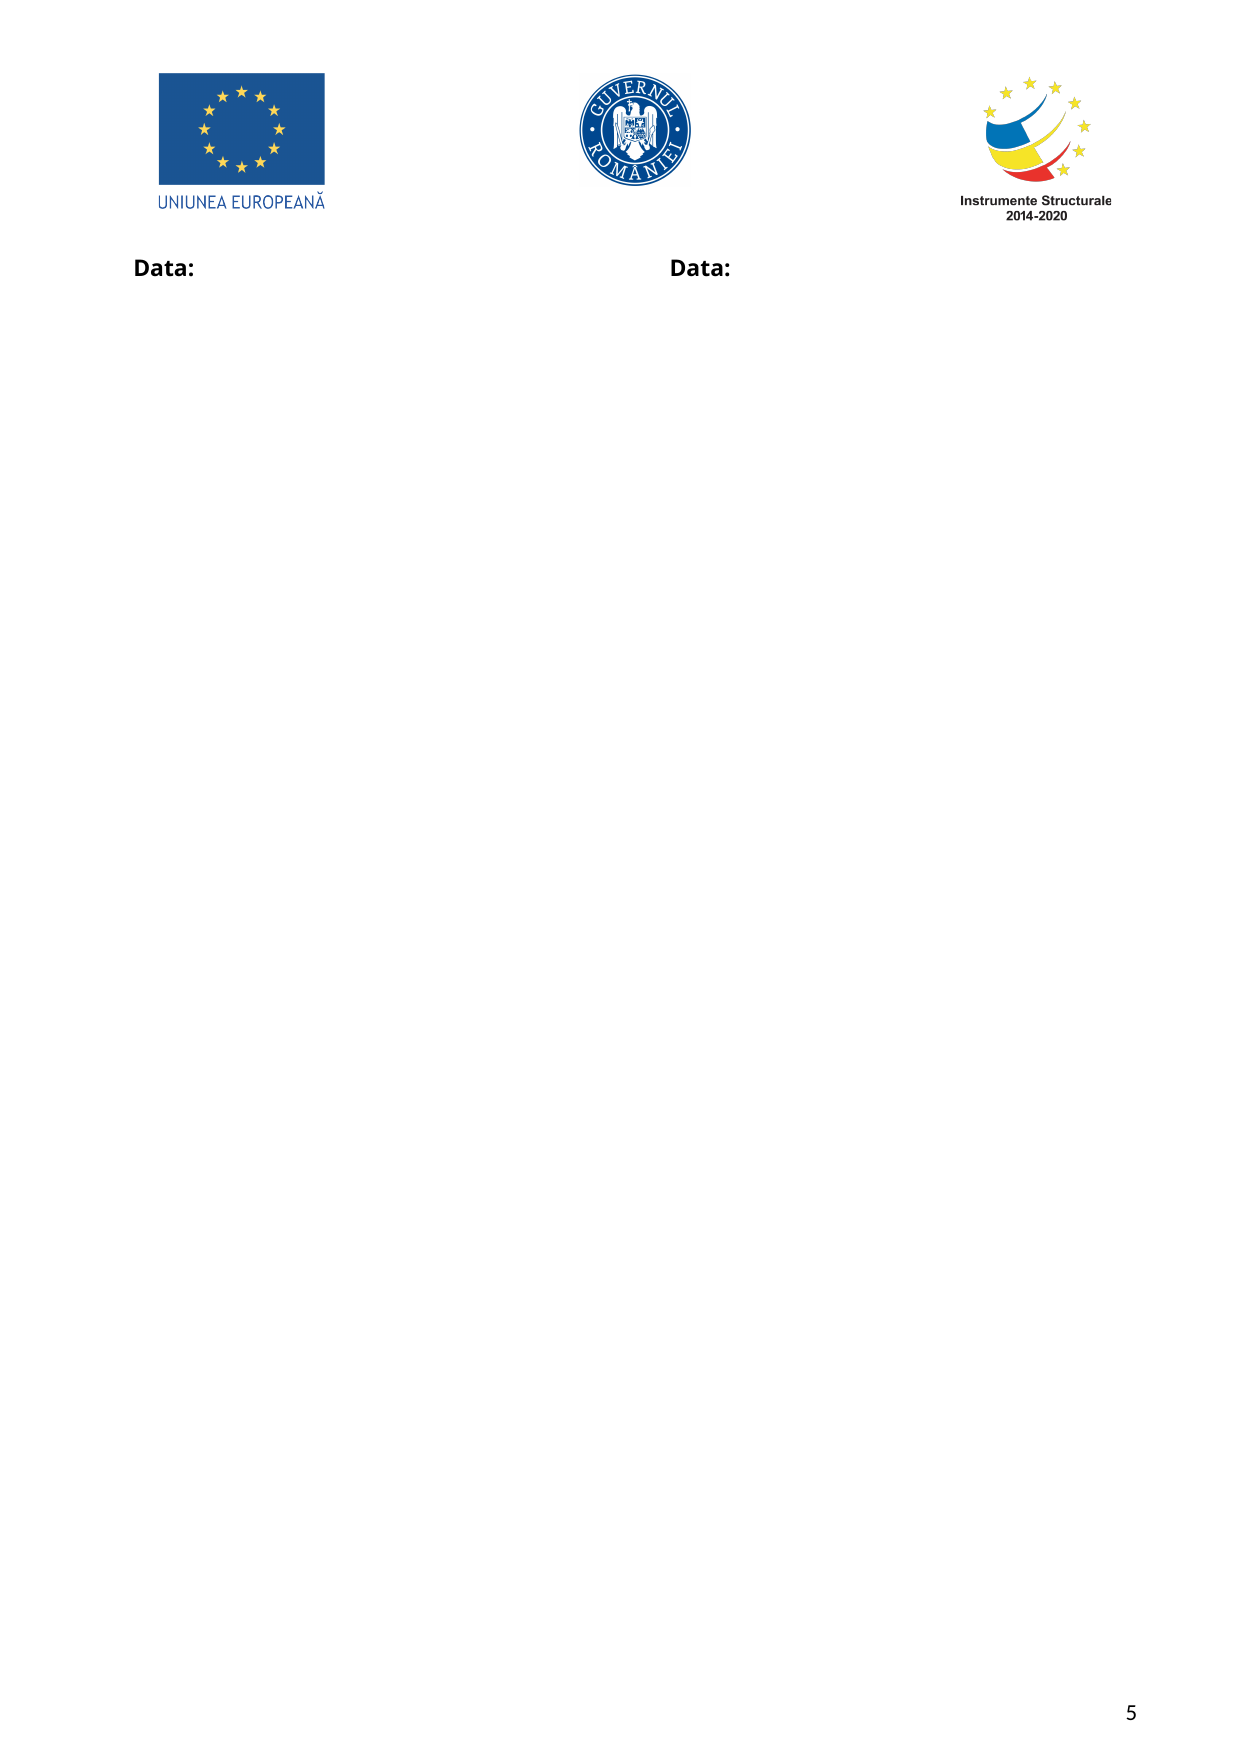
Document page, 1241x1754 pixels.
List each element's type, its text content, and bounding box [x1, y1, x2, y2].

picture [961, 73, 1112, 224]
picture [158, 73, 325, 209]
picture [578, 73, 692, 187]
table_cell Data: [122, 252, 646, 283]
table_cell Data: [646, 252, 1222, 283]
